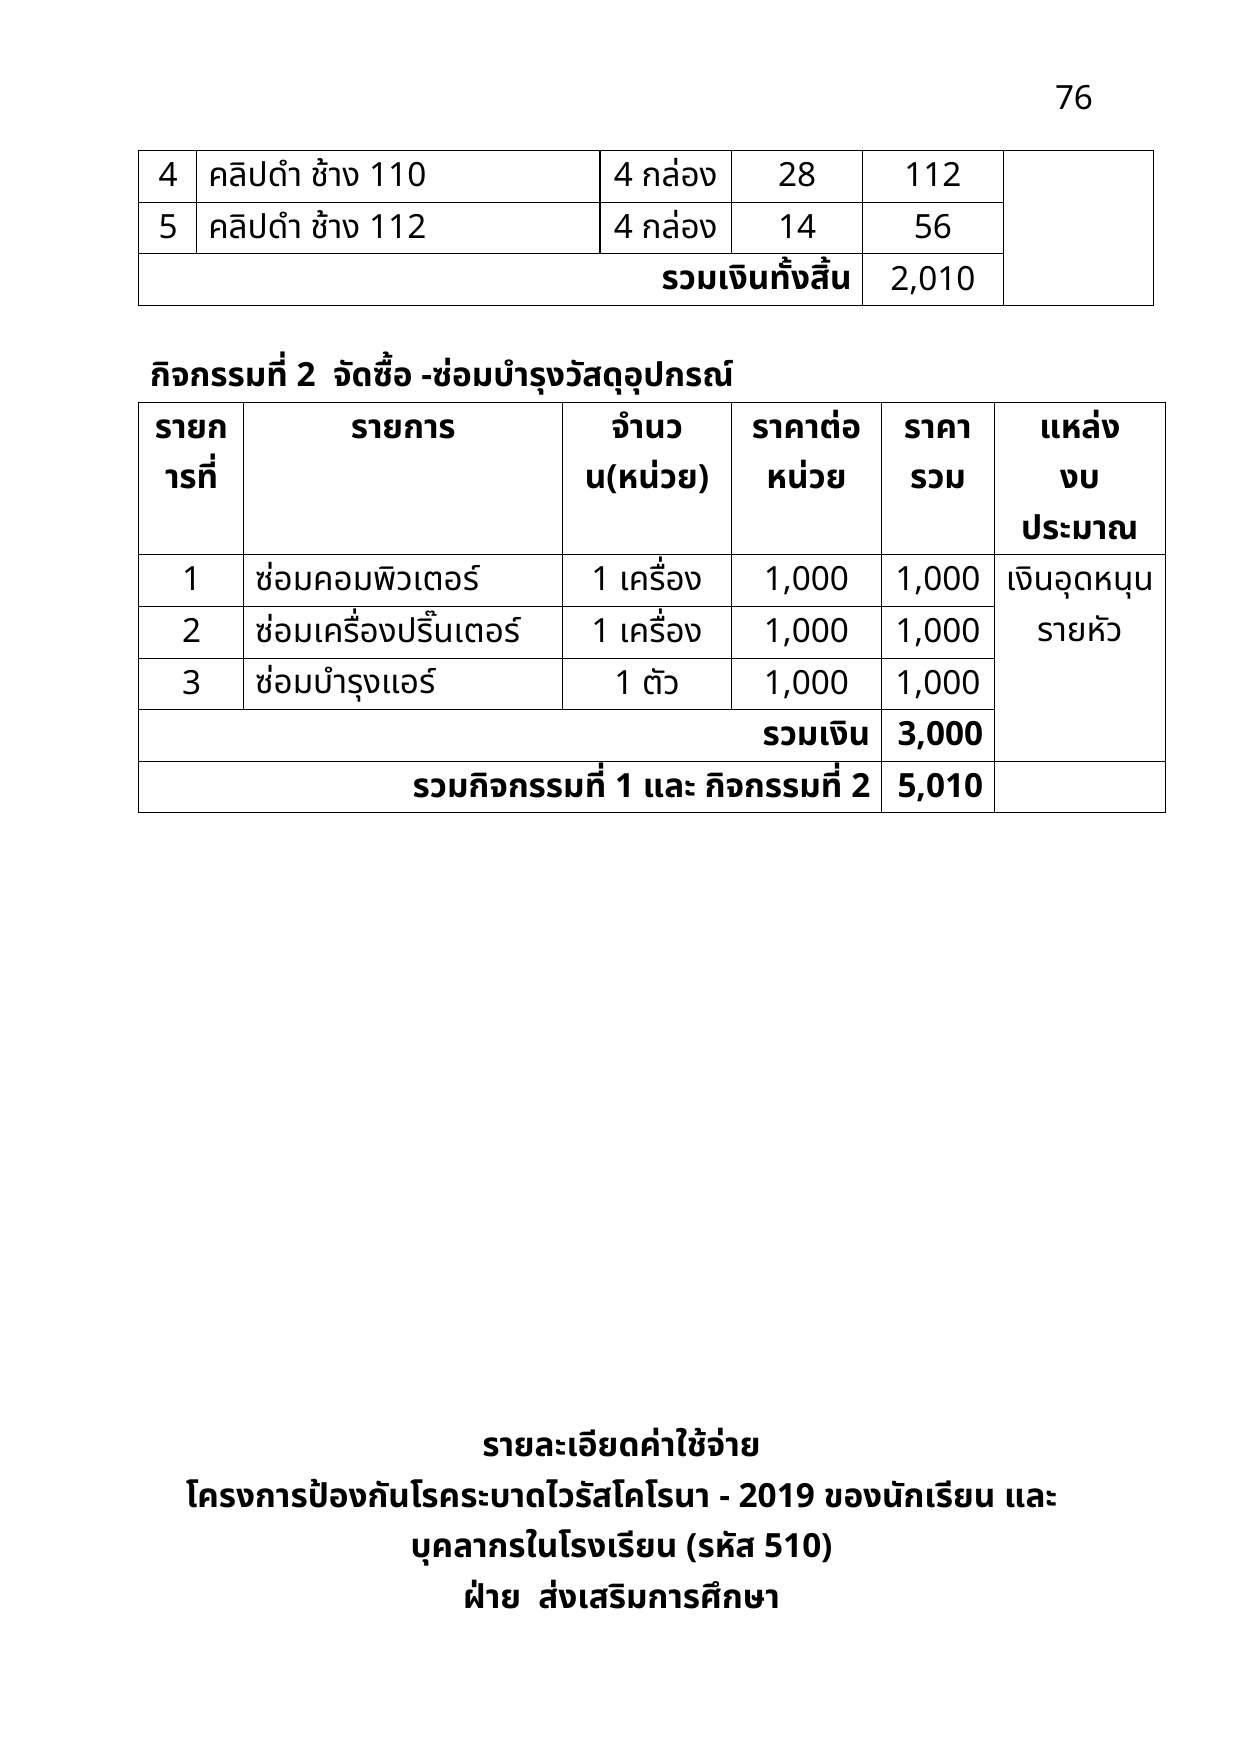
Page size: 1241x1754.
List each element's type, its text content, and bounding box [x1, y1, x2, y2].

table_cell ซ่อมบำรุงแอร์ [244, 659, 562, 709]
table_cell ซ่อมเครื่องปริ๊นเตอร์ [244, 607, 562, 657]
table_cell เงินอุดหนุน รายหัว [995, 555, 1165, 761]
table_cell 1 เครื่อง [563, 607, 731, 657]
table_cell 1,000 [732, 555, 881, 606]
table_cell รวมกิจกรรมที่ 1 และ กิจกรรมที่ 2 [139, 762, 881, 812]
text ฝ่าย ส่งเสริมการศึกษา [150, 1573, 1093, 1623]
text รายละเอียดค่าใช้จ่าย [150, 1421, 1093, 1472]
table_cell คลิปดำ ช้าง 110 [197, 151, 599, 202]
table_cell 3 [139, 659, 243, 709]
table_cell 1,000 [882, 607, 994, 657]
table_header รายการที่ [139, 403, 243, 554]
table_cell [995, 762, 1165, 812]
table_header รายการ [244, 403, 562, 554]
table_cell ซ่อมคอมพิวเตอร์ [244, 555, 562, 606]
table_cell 14 [732, 203, 862, 253]
table_header ราคาต่อหน่วย [732, 403, 881, 554]
table_cell 4 [139, 151, 196, 202]
table_cell 56 [863, 203, 1003, 253]
table_cell 1 [139, 555, 243, 606]
text โครงการป้องกันโรคระบาดไวรัสโคโรนา - 2019 ของนักเรียน และบุคลากรในโรงเรียน (รหัส 510) [150, 1472, 1093, 1573]
table_cell 5 [139, 203, 196, 253]
table_cell 2,010 [863, 254, 1003, 305]
table_cell 1 เครื่อง [563, 555, 731, 606]
table_cell 3,000 [882, 710, 994, 761]
table_cell 1 ตัว [563, 659, 731, 709]
table_cell 28 [732, 151, 862, 202]
table_cell 1,000 [732, 607, 881, 657]
table_cell 2 [139, 607, 243, 657]
table_cell คลิปดำ ช้าง 112 [197, 203, 599, 253]
table_cell 112 [863, 151, 1003, 202]
table_cell รวมเงิน [139, 710, 881, 761]
table_cell 4 กล่อง [601, 151, 731, 202]
table_cell รวมเงินทั้งสิ้น [139, 254, 862, 305]
table_cell 4 กล่อง [601, 203, 731, 253]
table_cell 5,010 [882, 762, 994, 812]
table_header จำนวน(หน่วย) [563, 403, 731, 554]
table_header ราคารวม [882, 403, 994, 554]
table_cell 1,000 [882, 659, 994, 709]
table_header แหล่ง งบประมาณ [995, 403, 1165, 554]
table_cell 1,000 [732, 659, 881, 709]
text กิจกรรมที่ 2 จัดซื้อ -ซ่อมบำรุงวัสดุอุปกรณ์ [150, 351, 1093, 402]
table_cell 1,000 [882, 555, 994, 606]
